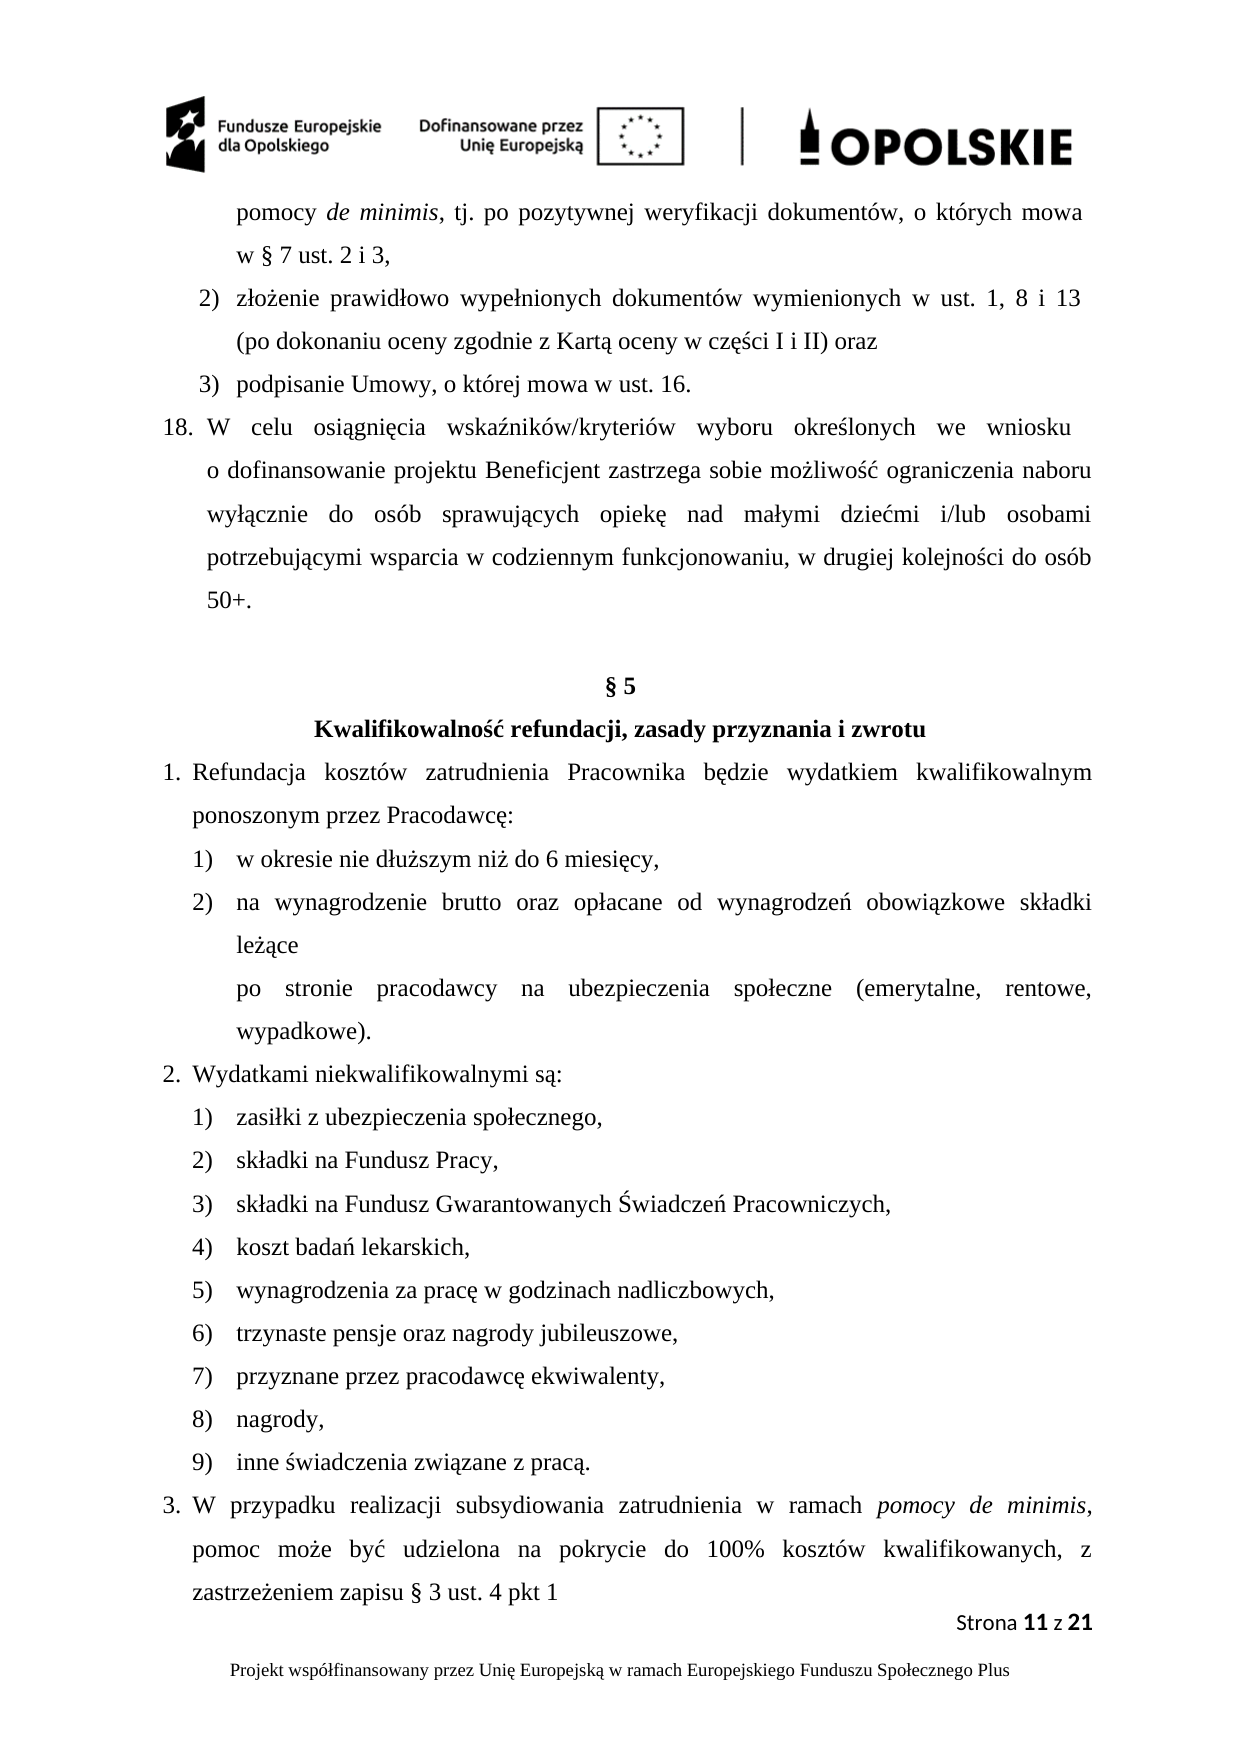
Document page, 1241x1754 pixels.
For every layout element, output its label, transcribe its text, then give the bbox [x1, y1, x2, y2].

list Wydatkami niekwalifikowalnymi są: [162, 1059, 1093, 1088]
list składki na Fundusz Gwarantowanych Świadczeń Pracowniczych, [192, 1189, 1093, 1217]
list W przypadku realizacji subsydiowania zatrudnienia w ramach pomocy de minimis, pomoc może być udzielona na pokrycie do 100% kosztów kwalifikowanych, z zastrzeżeniem zapisu § 3 ust. 4 pkt 1 [162, 1491, 1093, 1606]
list trzynaste pensje oraz nagrody jubileuszowe, [192, 1318, 1093, 1347]
list koszt badań lekarskich, [192, 1232, 1093, 1261]
list na wynagrodzenie brutto oraz opłacane od wynagrodzeń obowiązkowe składki leżące [192, 887, 1093, 959]
picture [147, 73, 1092, 197]
list inne świadczenia związane z pracą. [192, 1447, 1093, 1476]
list zasiłki z ubezpieczenia społecznego, [192, 1102, 1093, 1131]
list złożenie prawidłowo wypełnionych dokumentów wymienionych w ust. 1, 8 i 13 (po dokonaniu oceny zgodnie z Kartą oceny w części I i II) oraz [199, 283, 1093, 355]
list nagrody, [192, 1404, 1093, 1433]
list składki na Fundusz Pracy, [192, 1146, 1093, 1174]
list po stronie pracodawcy na ubezpieczenia społeczne (emerytalne, rentowe, wypadkowe). [236, 973, 1093, 1045]
list Refundacja kosztów zatrudnienia Pracownika będzie wydatkiem kwalifikowalnym ponoszonym przez Pracodawcę: [162, 757, 1093, 829]
list W celu osiągnięcia wskaźników/kryteriów wyboru określonych we wniosku o dofinansowanie projektu Beneficjent zastrzega sobie możliwość ograniczenia naboru wyłącznie do osób sprawujących opiekę nad małymi dziećmi i/lub osobami potrzebującymi wsparcia w codziennym funkcjonowaniu, w drugiej kolejności do osób 50+. [162, 412, 1093, 614]
list przyznane przez pracodawcę ekwiwalenty, [192, 1361, 1093, 1390]
text Kwalifikowalność refundacji, zasady przyznania i zwrotu [148, 714, 1093, 743]
list w okresie nie dłuższym niż do 6 miesięcy, [192, 844, 1093, 872]
list podpisanie Umowy, o której mowa w ust. 16. [199, 369, 1093, 398]
text § 5 [148, 671, 1093, 700]
list wynagrodzenia za pracę w godzinach nadliczbowych, [192, 1275, 1093, 1304]
